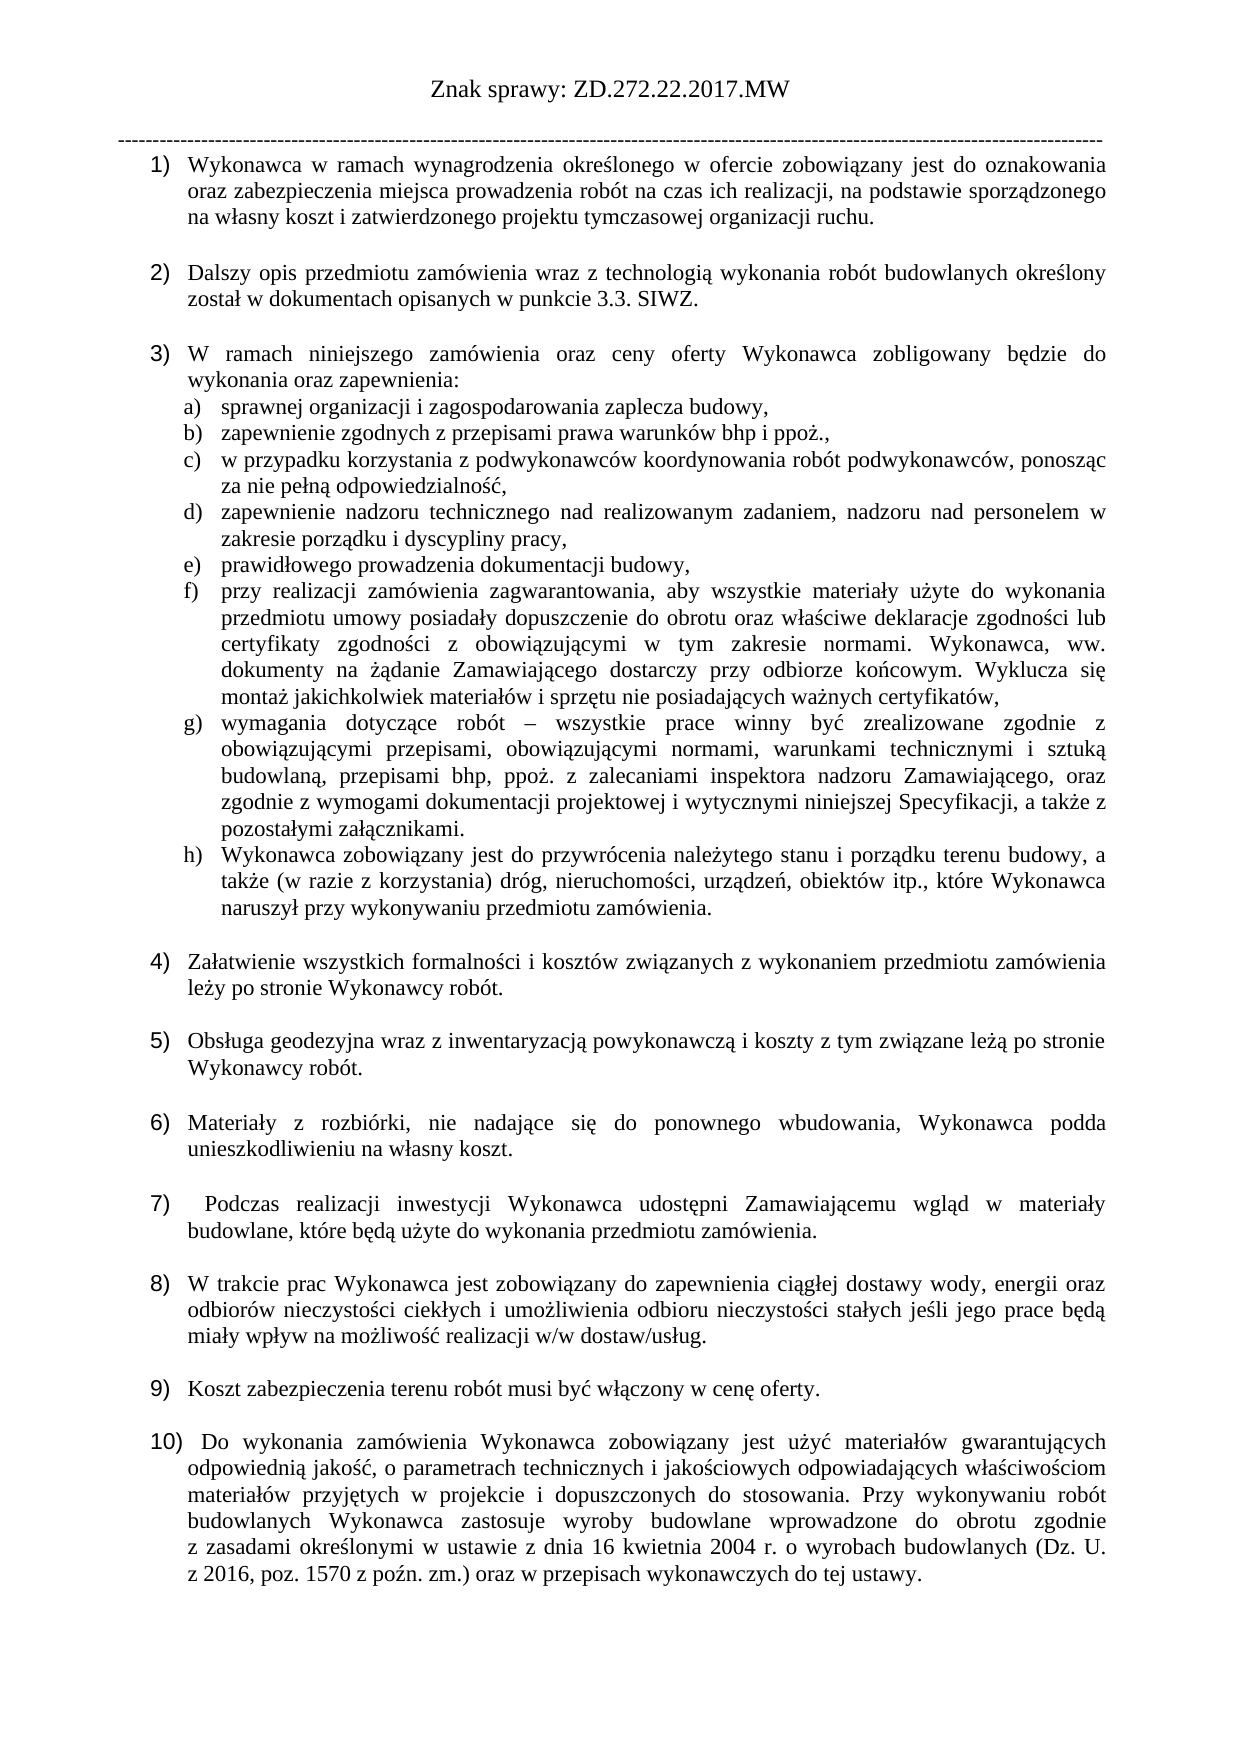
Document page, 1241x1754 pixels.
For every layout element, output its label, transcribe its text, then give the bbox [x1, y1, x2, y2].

subtitle zapewnienie nadzoru technicznego nad realizowanym zadaniem, nadzoru nad personelem w zakresie porządku i dyscypliny pracy, [183, 498, 1107, 551]
subtitle Wykonawca zobowiązany jest do przywrócenia należytego stanu i porządku terenu budowy, a także (w razie z korzystania) dróg, nieruchomości, urządzeń, obiektów itp., które Wykonawca naruszył przy wykonywaniu przedmiotu zamówienia. [183, 841, 1107, 920]
subtitle Wykonawca w ramach wynagrodzenia określonego w ofercie zobowiązany jest do oznakowania oraz zabezpieczenia miejsca prowadzenia robót na czas ich realizacji, na podstawie sporządzonego na własny koszt i zatwierdzonego projektu tymczasowej organizacji ruchu. [150, 151, 1107, 230]
list Podczas realizacji inwestycji Wykonawca udostępni Zamawiającemu wgląd w materiały budowlane, które będą użyte do wykonania przedmiotu zamówienia. [150, 1190, 1107, 1243]
subtitle sprawnej organizacji i zagospodarowania zaplecza budowy, [183, 393, 1107, 419]
list Koszt zabezpieczenia terenu robót musi być włączony w cenę oferty. [150, 1375, 1107, 1401]
subtitle zapewnienie zgodnych z przepisami prawa warunków bhp i ppoż., [183, 419, 1107, 446]
list W trakcie prac Wykonawca jest zobowiązany do zapewnienia ciągłej dostawy wody, energii oraz odbiorów nieczystości ciekłych i umożliwienia odbioru nieczystości stałych jeśli jego prace będą miały wpływ na możliwość realizacji w/w dostaw/usług. [150, 1269, 1107, 1349]
list Materiały z rozbiórki, nie nadające się do ponownego wbudowania, Wykonawca podda unieszkodliwieniu na własny koszt. [150, 1109, 1107, 1162]
subtitle Dalszy opis przedmiotu zamówienia wraz z technologią wykonania robót budowlanych określony został w dokumentach opisanych w punkcie 3.3. SIWZ. [150, 258, 1107, 311]
list Do wykonania zamówienia Wykonawca zobowiązany jest użyć materiałów gwarantujących odpowiednią jakość, o parametrach technicznych i jakościowych odpowiadających właściwościom materiałów przyjętych w projekcie i dopuszczonych do stosowania. Przy wykonywaniu robót budowlanych Wykonawca zastosuje wyroby budowlane wprowadzone do obrotu zgodnie z zasadami określonymi w ustawie z dnia 16 kwietnia 2004 r. o wyrobach budowlanych (Dz. U. z 2016, poz. 1570 z poźn. zm.) oraz w przepisach wykonawczych do tej ustawy. [150, 1428, 1107, 1586]
subtitle przy realizacji zamówienia zagwarantowania, aby wszystkie materiały użyte do wykonania przedmiotu umowy posiadały dopuszczenie do obrotu oraz właściwe deklaracje zgodności lub certyfikaty zgodności z obowiązującymi w tym zakresie normami. Wykonawca, ww. dokumenty na żądanie Zamawiającego dostarczy przy odbiorze końcowym. Wyklucza się montaż jakichkolwiek materiałów i sprzętu nie posiadających ważnych certyfikatów, [183, 577, 1107, 709]
list Obsługa geodezyjna wraz z inwentaryzacją powykonawczą i koszty z tym związane leżą po stronie Wykonawcy robót. [150, 1027, 1107, 1080]
subtitle wymagania dotyczące robót – wszystkie prace winny być zrealizowane zgodnie z obowiązującymi przepisami, obowiązującymi normami, warunkami technicznymi i sztuką budowlaną, przepisami bhp, ppoż. z zalecaniami inspektora nadzoru Zamawiającego, oraz zgodnie z wymogami dokumentacji projektowej i wytycznymi niniejszej Specyfikacji, a także z pozostałymi załącznikami. [183, 709, 1107, 841]
list Załatwienie wszystkich formalności i kosztów związanych z wykonaniem przedmiotu zamówienia leży po stronie Wykonawcy robót. [150, 948, 1107, 1001]
subtitle w przypadku korzystania z podwykonawców koordynowania robót podwykonawców, ponosząc za nie pełną odpowiedzialność, [183, 446, 1107, 498]
subtitle W ramach niniejszego zamówienia oraz ceny oferty Wykonawca zobligowany będzie do wykonania oraz zapewnienia: [150, 340, 1107, 393]
subtitle prawidłowego prowadzenia dokumentacji budowy, [183, 551, 1107, 577]
